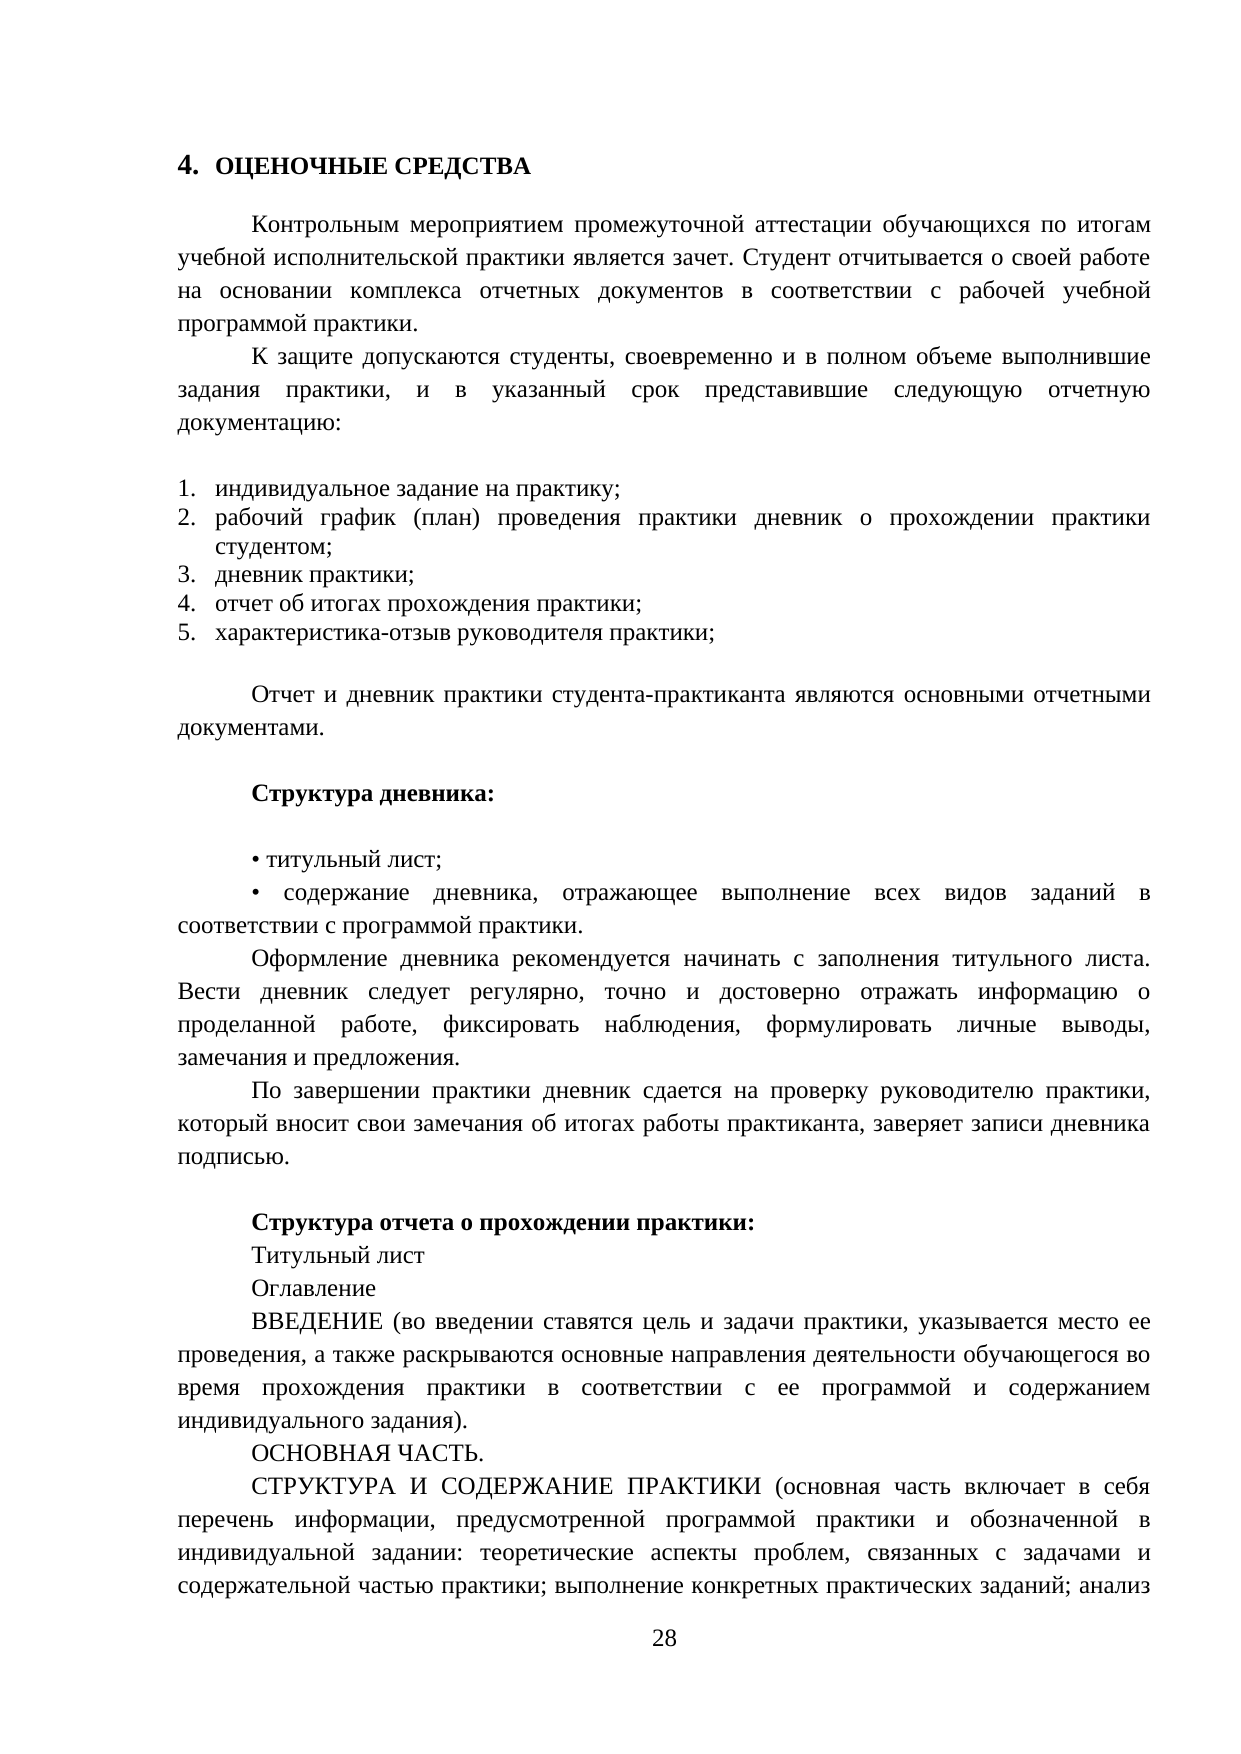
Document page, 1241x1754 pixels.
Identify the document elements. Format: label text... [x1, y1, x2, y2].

text • титульный лист; [177, 844, 1152, 873]
list характеристика-отзыв руководителя практики; [177, 617, 1152, 646]
text ВВЕДЕНИЕ (во введении ставятся цель и задачи практики, указывается место ее проведения, а также раскрываются основные направления деятельности обучающегося во время прохождения практики в соответствии с ее программой и содержанием индивидуального задания). [177, 1306, 1152, 1434]
text По завершении практики дневник сдается на проверку руководителю практики, который вносит свои замечания об итогах работы практиканта, заверяет записи дневника подписью. [177, 1075, 1152, 1170]
text Титульный лист [177, 1240, 1152, 1269]
text ОСНОВНАЯ ЧАСТЬ. [177, 1438, 1152, 1467]
list рабочий график (план) проведения практики дневник о прохождении практики студентом; [177, 502, 1152, 559]
subtitle ОЦЕНОЧНЫЕ СРЕДСТВА [177, 147, 1152, 180]
text Отчет и дневник практики студента-практиканта являются основными отчетными документами. [177, 679, 1152, 741]
list отчет об итогах прохождения практики; [177, 588, 1152, 617]
text Контрольным мероприятием промежуточной аттестации обучающихся по итогам учебной исполнительской практики является зачет. Студент отчитывается о своей работе на основании комплекса отчетных документов в соответствии с рабочей учебной программой практики. [177, 209, 1152, 337]
text Оформление дневника рекомендуется начинать с заполнения титульного листа. Вести дневник следует регулярно, точно и достоверно отражать информацию о проделанной работе, фиксировать наблюдения, формулировать личные выводы, замечания и предложения. [177, 943, 1152, 1071]
list дневник практики; [177, 559, 1152, 588]
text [177, 1471, 1152, 1599]
text Структура дневника: [177, 778, 1152, 807]
text Структура отчета о прохождении практики: [177, 1207, 1152, 1236]
text К защите допускаются студенты, своевременно и в полном объеме выполнившие задания практики, и в указанный срок представившие следующую отчетную документацию: [177, 341, 1152, 436]
text • содержание дневника, отражающее выполнение всех видов заданий в соответствии с программой практики. [177, 877, 1152, 939]
text Оглавление [177, 1273, 1152, 1302]
list индивидуальное задание на практику; [177, 473, 1152, 502]
